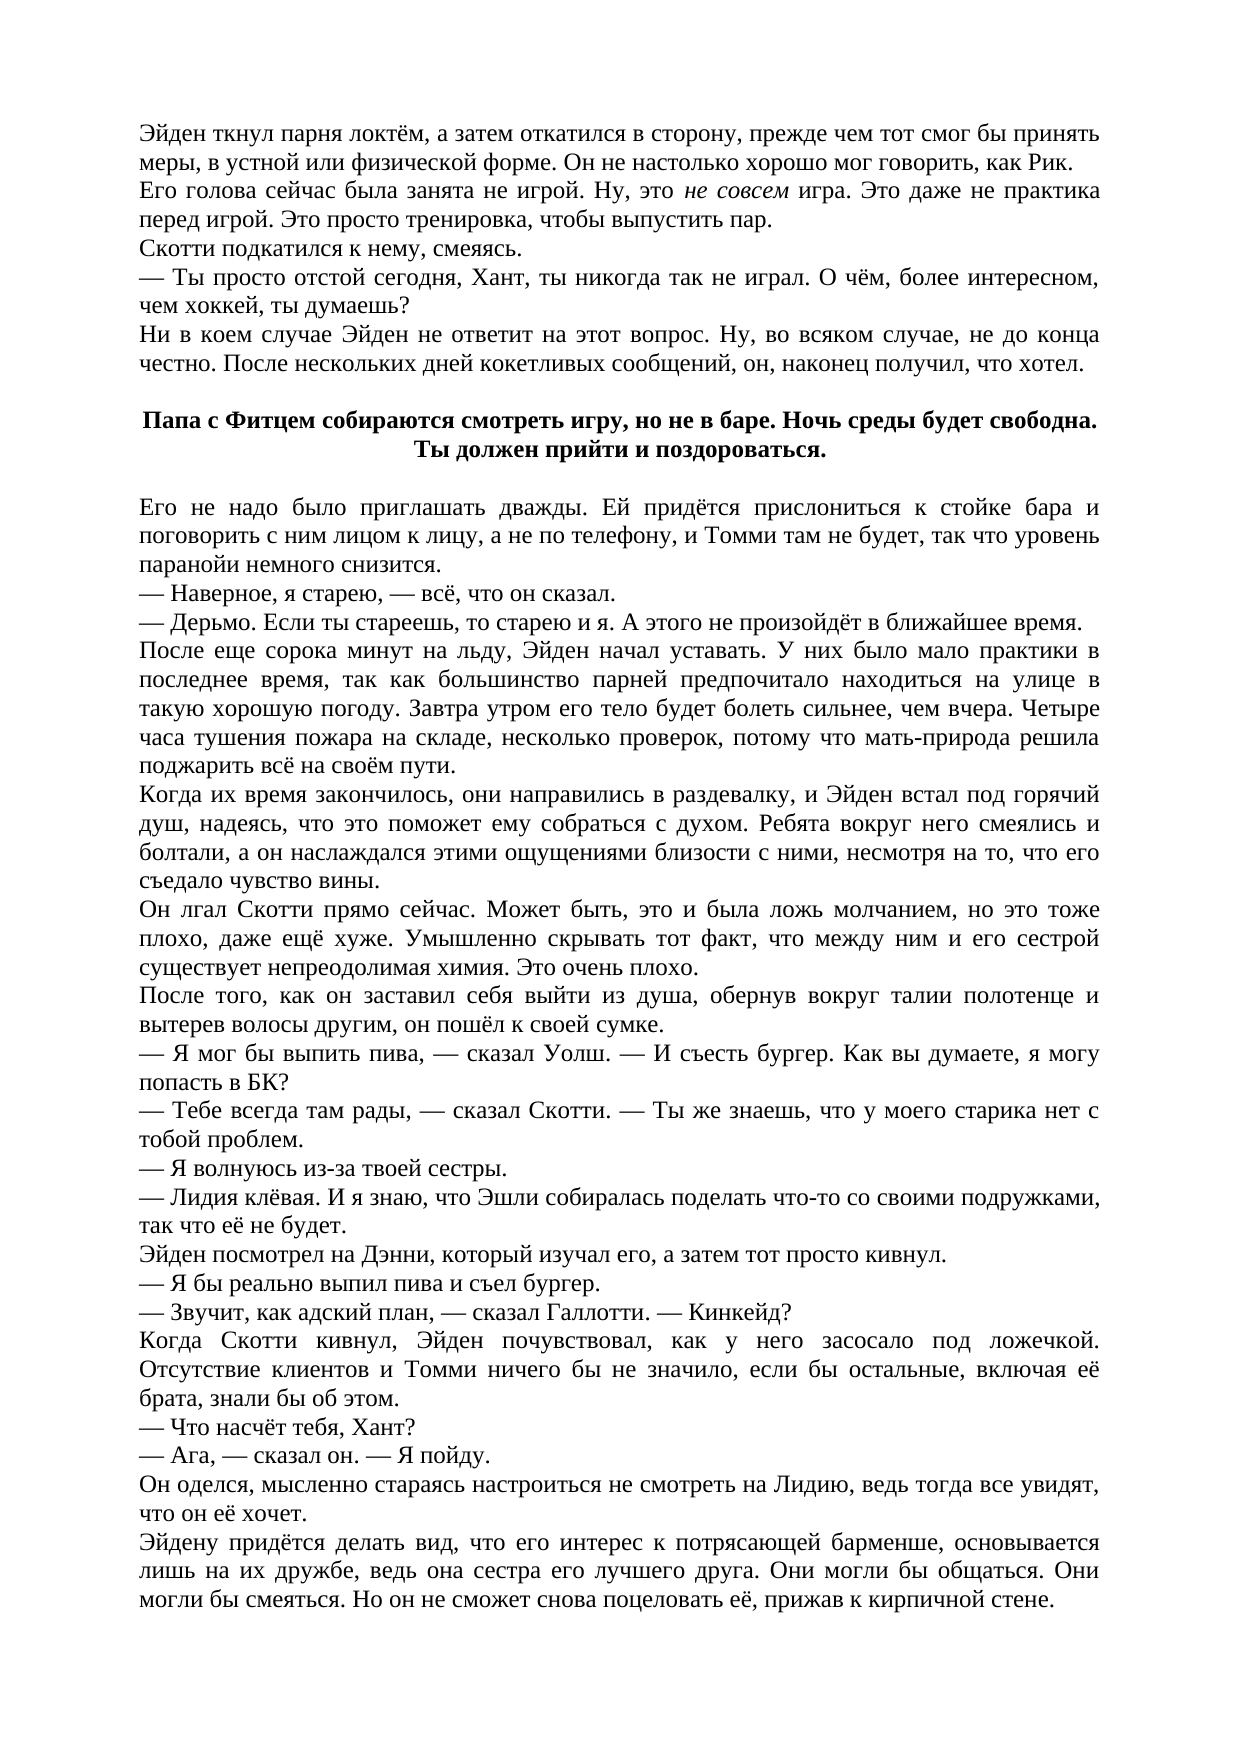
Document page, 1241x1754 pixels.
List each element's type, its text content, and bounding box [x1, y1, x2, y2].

text Его голова сейчас была занята не игрой. Ну, это не совсем игра. Это даже не практика перед игрой. Это просто тренировка, чтобы выпустить пар. [139, 176, 1101, 233]
text Эйден ткнул парня локтём, а затем откатился в сторону, прежде чем тот смог бы принять меры, в устной или физической форме. Он не настолько хорошо мог говорить, как Рик. [139, 118, 1101, 176]
text — Тебе всегда там рады, — сказал Скотти. — Ты же знаешь, что у моего старика нет с тобой проблем. [139, 1096, 1101, 1153]
text — Дерьмо. Если ты стареешь, то старею и я. А этого не произойдёт в ближайшее время. [139, 607, 1101, 636]
text Ни в коем случае Эйден не ответит на этот вопрос. Ну, во всяком случае, не до конца честно. После нескольких дней кокетливых сообщений, он, наконец получил, что хотел. [139, 319, 1101, 377]
text Когда их время закончилось, они направились в раздевалку, и Эйден встал под горячий душ, надеясь, что это поможет ему собраться с духом. Ребята вокруг него смеялись и болтали, а он наслаждался этими ощущениями близости с ними, несмотря на то, что его съедало чувство вины. [139, 779, 1101, 894]
text — Лидия клёвая. И я знаю, что Эшли собиралась поделать что-то со своими подружками, так что её не будет. [139, 1182, 1101, 1239]
text — Я мог бы выпить пива, — сказал Уолш. — И съесть бургер. Как вы думаете, я могу попасть в БК? [139, 1038, 1101, 1096]
text Скотти подкатился к нему, смеяясь. [139, 233, 1101, 262]
text — Что насчёт тебя, Хант? [139, 1412, 1101, 1441]
text Эйден посмотрел на Дэнни, который изучал его, а затем тот просто кивнул. [139, 1239, 1101, 1268]
text Его не надо было приглашать дважды. Ей придётся прислониться к стойке бара и поговорить с ним лицом к лицу, а не по телефону, и Томми там не будет, так что уровень паранойи немного снизится. [139, 492, 1101, 578]
text После еще сорока минут на льду, Эйден начал уставать. У них было мало практики в последнее время, так как большинство парней предпочитало находиться на улице в такую хорошую погоду. Завтра утром его тело будет болеть сильнее, чем вчера. Четыре часа тушения пожара на складе, несколько проверок, потому что мать-природа решила поджарить всё на своём пути. [139, 636, 1101, 779]
text Он оделся, мысленно стараясь настроиться не смотреть на Лидию, ведь тогда все увидят, что он её хочет. [139, 1469, 1101, 1527]
text — Ты просто отстой сегодня, Хант, ты никогда так не играл. О чём, более интересном, чем хоккей, ты думаешь? [139, 262, 1101, 319]
text — Я волнуюсь из-за твоей сестры. [139, 1153, 1101, 1182]
text — Звучит, как адский план, — сказал Галлотти. — Кинкейд? [139, 1297, 1101, 1326]
text Эйдену придётся делать вид, что его интерес к потрясающей барменше, основывается лишь на их дружбе, ведь она сестра его лучшего друга. Они могли бы общаться. Они могли бы смеяться. Но он не сможет снова поцеловать её, прижав к кирпичной стене. [139, 1527, 1101, 1613]
text После того, как он заставил себя выйти из душа, обернув вокруг талии полотенце и вытерев волосы другим, он пошёл к своей сумке. [139, 981, 1101, 1038]
text — Ага, — сказал он. — Я пойду. [139, 1441, 1101, 1469]
text Он лгал Скотти прямо сейчас. Может быть, это и была ложь молчанием, но это тоже плохо, даже ещё хуже. Умышленно скрывать тот факт, что между ним и его сестрой существует непреодолимая химия. Это очень плохо. [139, 894, 1101, 981]
text Когда Скотти кивнул, Эйден почувствовал, как у него засосало под ложечкой. Отсутствие клиентов и Томми ничего бы не значило, если бы остальные, включая её брата, знали бы об этом. [139, 1326, 1101, 1412]
text — Я бы реально выпил пива и съел бургер. [139, 1268, 1101, 1297]
text Папа с Фитцем собираются смотреть игру, но не в баре. Ночь среды будет свободна. Ты должен прийти и поздороваться. [139, 406, 1101, 463]
text — Наверное, я старею, — всё, что он сказал. [139, 578, 1101, 607]
